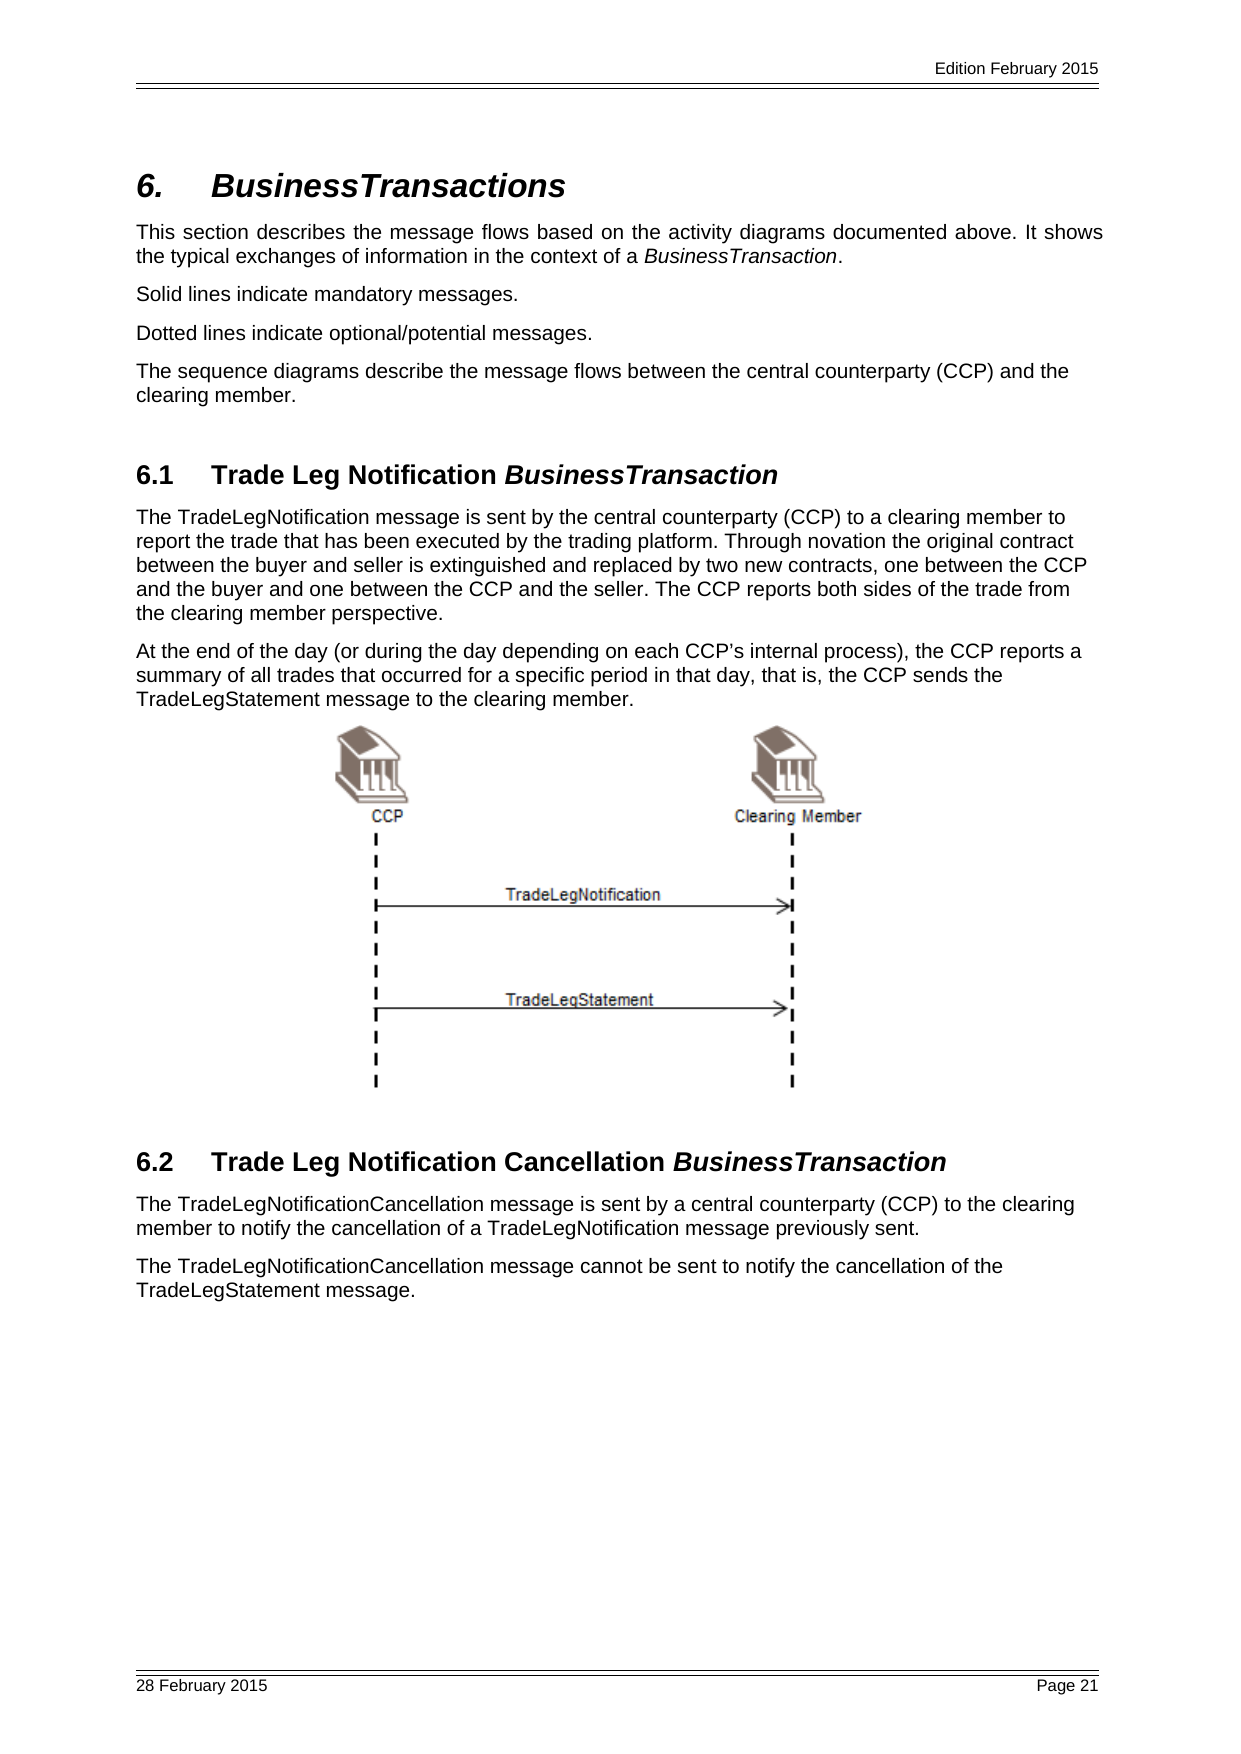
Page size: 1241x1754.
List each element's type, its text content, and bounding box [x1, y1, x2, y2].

text This section describes the message flows based on the activity diagrams documented above. It shows the typical exchanges of information in the context of a BusinessTransaction. [136, 219, 1104, 267]
text The sequence diagrams describe the message flows between the central counterparty (CCP) and the clearing member. [136, 359, 1104, 407]
subtitle BusinessTransactions [136, 167, 1104, 205]
subtitle Trade Leg Notification BusinessTransaction [136, 459, 1104, 490]
text At the end of the day (or during the day depending on each CCP’s internal process), the CCP reports a summary of all trades that occurred for a specific period in that day, that is, the CCP sends the TradeLegStatement message to the clearing member. [136, 639, 1104, 711]
text The TradeLegNotificationCancellation message is sent by a central counterparty (CCP) to the clearing member to notify the cancellation of a TradeLegNotification message previously sent. [136, 1192, 1104, 1239]
picture [284, 725, 957, 1094]
text Dotted lines indicate optional/potential messages. [136, 321, 1104, 344]
text Solid lines indicate mandatory messages. [136, 282, 1104, 306]
text The TradeLegNotification message is sent by the central counterparty (CCP) to a clearing member to report the trade that has been executed by the trading platform. Through novation the original contract between the buyer and seller is extinguished and replaced by two new contracts, one between the CCP and the buyer and one between the CCP and the seller. The CCP reports both sides of the trade from the clearing member perspective. [136, 505, 1104, 625]
subtitle Trade Leg Notification Cancellation BusinessTransaction [136, 1146, 1104, 1177]
text The TradeLegNotificationCancellation message cannot be sent to notify the cancellation of the TradeLegStatement message. [136, 1254, 1104, 1302]
